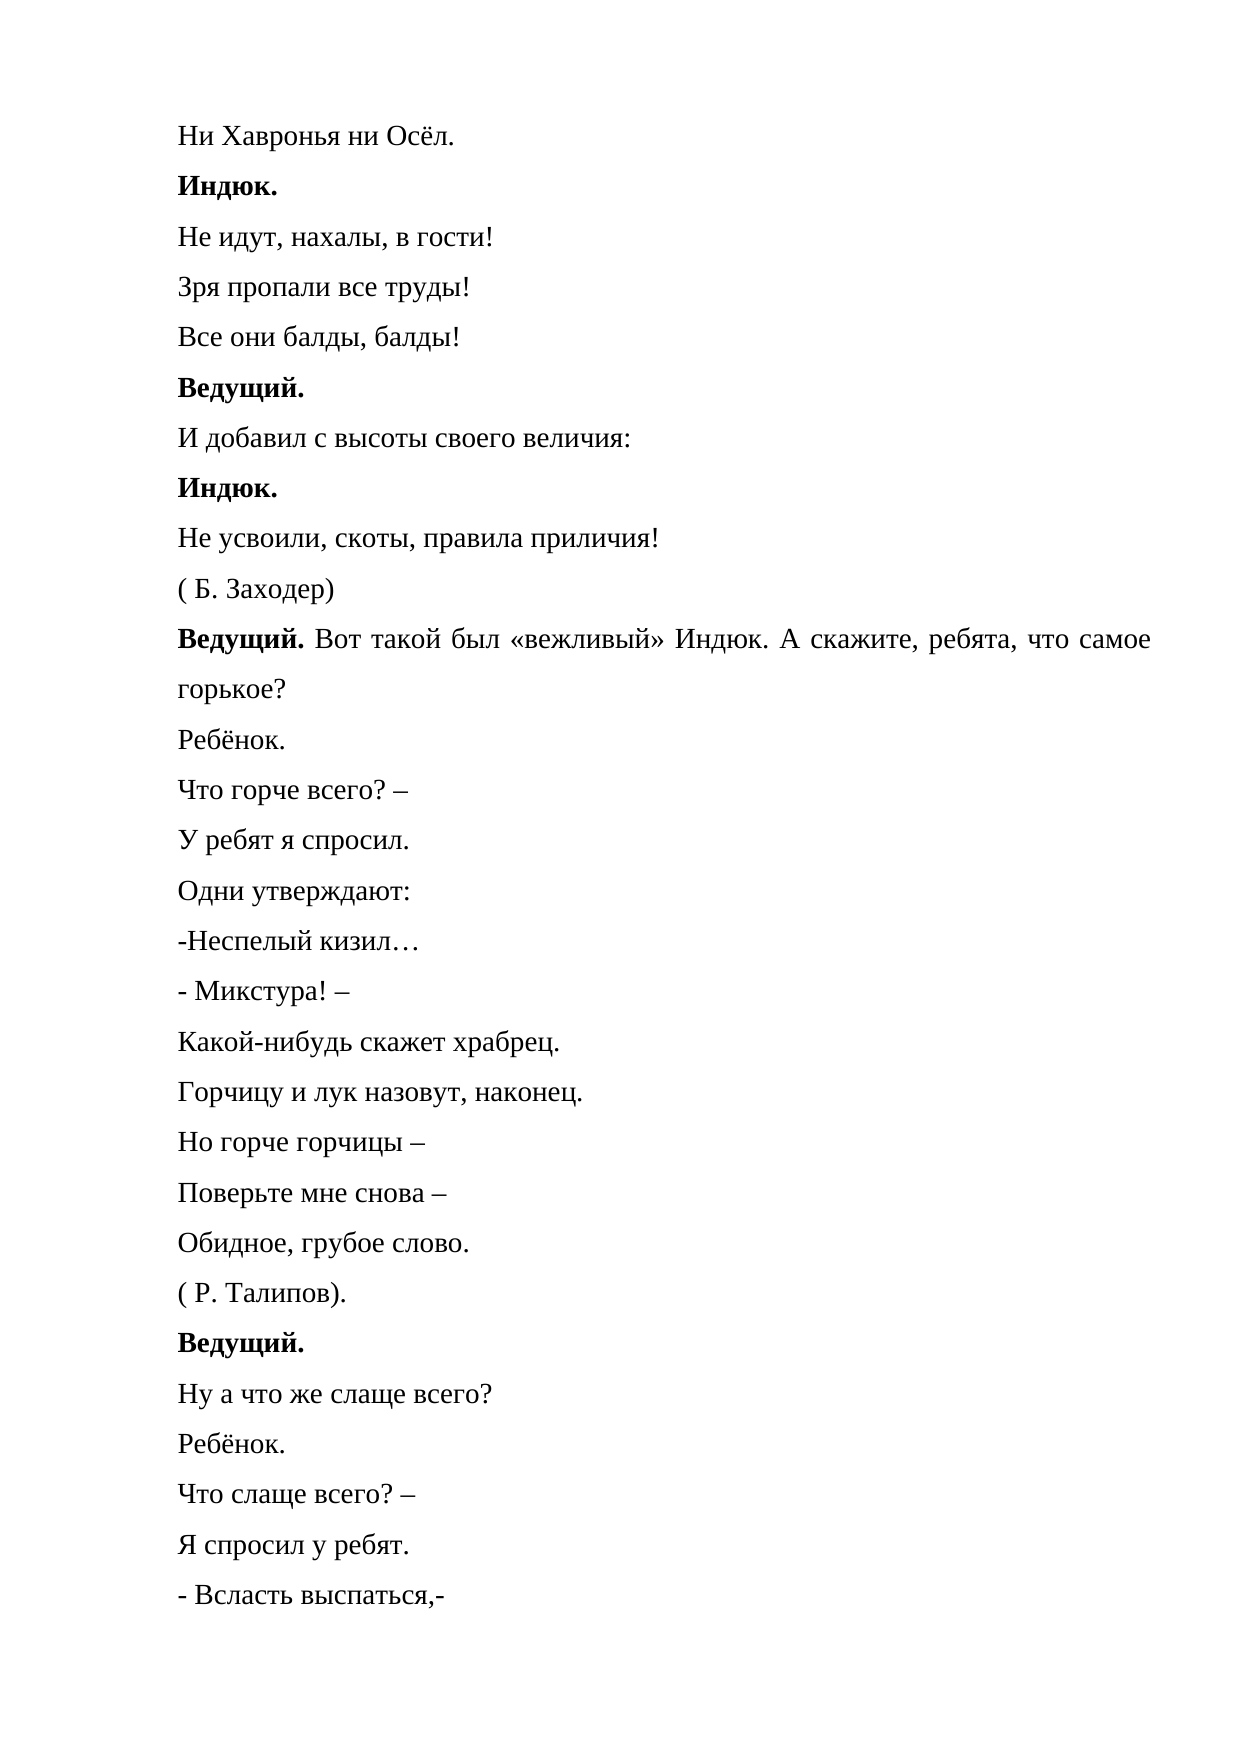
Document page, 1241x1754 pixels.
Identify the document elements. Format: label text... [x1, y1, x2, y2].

text Зря пропали все труды! [177, 269, 1152, 303]
text Но горче горчицы – [177, 1124, 1152, 1158]
text ( Б. Заходер) [177, 571, 1152, 604]
text -Неспелый кизил… [177, 923, 1152, 957]
text У ребят я спросил. [177, 822, 1152, 856]
text Обидное, грубое слово. [177, 1225, 1152, 1258]
text Все они балды, балды! [177, 319, 1152, 353]
text Ребёнок. [177, 1426, 1152, 1460]
text Ну а что же слаще всего? [177, 1376, 1152, 1409]
text Одни утверждают: [177, 873, 1152, 906]
text Что слаще всего? – [177, 1477, 1152, 1510]
text Какой-нибудь скажет храбрец. [177, 1024, 1152, 1057]
text - Микстура! – [177, 973, 1152, 1007]
text И добавил с высоты своего величия: [177, 420, 1152, 453]
text Индюк. [177, 168, 1152, 202]
text ( Р. Талипов). [177, 1275, 1152, 1309]
text Что горче всего? – [177, 772, 1152, 806]
text Не усвоили, скоты, правила приличия! [177, 521, 1152, 554]
text Ведущий. [177, 370, 1152, 403]
text Индюк. [177, 470, 1152, 504]
text Поверьте мне снова – [177, 1175, 1152, 1208]
text Горчицу и лук назовут, наконец. [177, 1074, 1152, 1108]
text Ведущий. Вот такой был «вежливый» Индюк. А скажите, ребята, что самое горькое? [177, 621, 1152, 705]
text Ни Хавронья ни Осёл. [177, 118, 1152, 152]
text Ребёнок. [177, 722, 1152, 755]
text Не идут, нахалы, в гости! [177, 219, 1152, 252]
text Я спросил у ребят. [177, 1527, 1152, 1560]
text Ведущий. [177, 1326, 1152, 1359]
text - Всласть выспаться,- [177, 1577, 1152, 1611]
